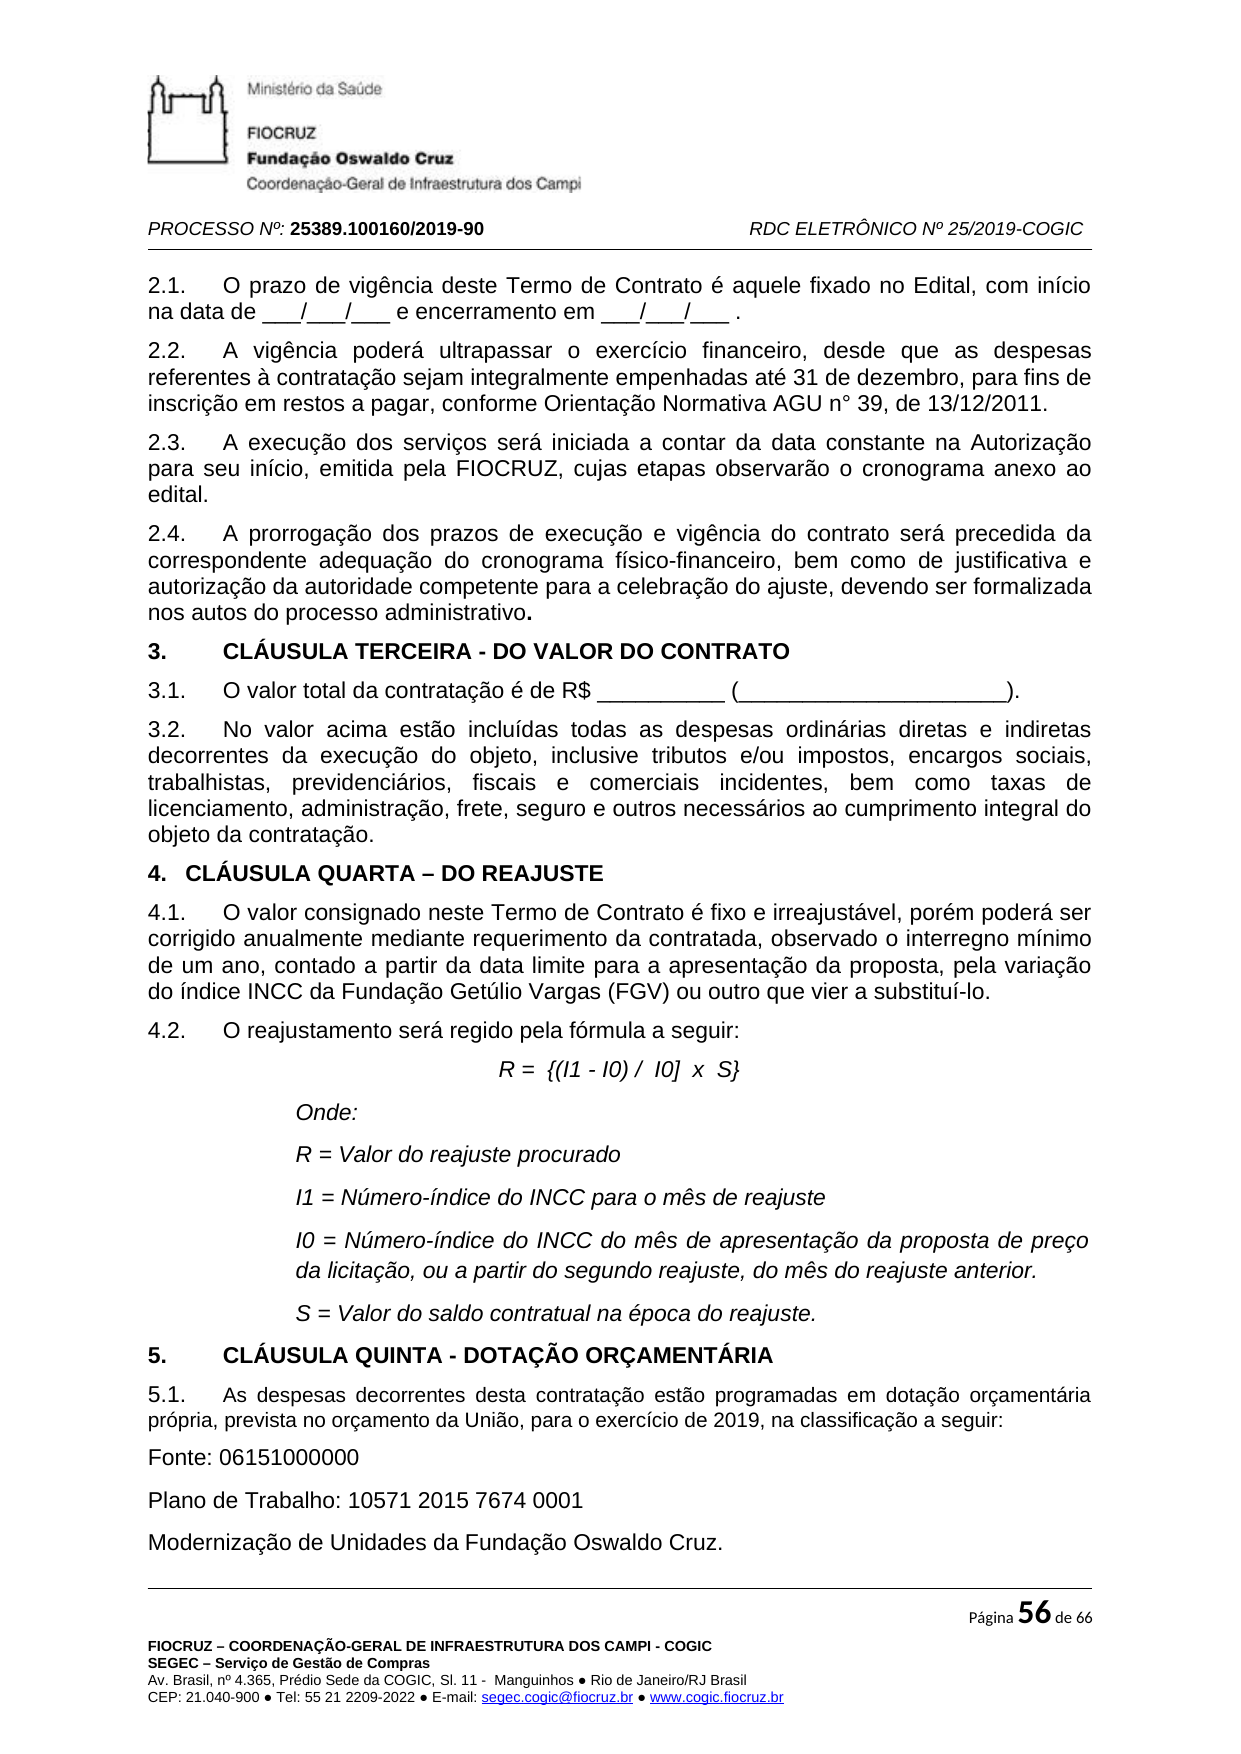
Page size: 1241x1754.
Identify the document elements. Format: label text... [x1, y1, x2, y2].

list A execução dos serviços será iniciada a contar da data constante na Autorização para seu início, emitida pela FIOCRUZ, cujas etapas observarão o cronograma anexo ao edital. [148, 429, 1092, 508]
list O prazo de vigência deste Termo de Contrato é aquele fixado no Edital, com início na data de ___/___/___ e encerramento em ___/___/___ . [148, 272, 1092, 324]
picture [147, 75, 582, 193]
text I0 = Número-índice do INCC do mês de apresentação da proposta de preço da licitação, ou a partir do segundo reajuste, do mês do reajuste anterior. [295, 1227, 1092, 1283]
list No valor acima estão incluídas todas as despesas ordinárias diretas e indiretas decorrentes da execução do objeto, inclusive tributos e/ou impostos, encargos sociais, trabalhistas, previdenciários, fiscais e comerciais incidentes, bem como taxas de licenciamento, administração, frete, seguro e outros necessários ao cumprimento integral do objeto da contratação. [148, 716, 1092, 848]
text R = {(I1 - I0) / I0] x S} [148, 1056, 1092, 1082]
text Plano de Trabalho: 10571 2015 7674 0001 [148, 1487, 1092, 1513]
list O reajustamento será regido pela fórmula a seguir: [148, 1017, 1092, 1043]
list A prorrogação dos prazos de execução e vigência do contrato será precedida da correspondente adequação do cronograma físico-financeiro, bem como de justificativa e autorização da autoridade competente para a celebração do ajuste, devendo ser formalizada nos autos do processo administrativo. [148, 520, 1092, 626]
text S = Valor do saldo contratual na época do reajuste. [295, 1299, 1092, 1326]
list As despesas decorrentes desta contratação estão programadas em dotação orçamentária própria, prevista no orçamento da União, para o exercício de 2019, na classificação a seguir: [148, 1381, 1092, 1431]
list CLÁUSULA QUARTA – DO REAJUSTE [148, 860, 1092, 886]
list O valor total da contratação é de R$ __________ (_____________________). [148, 677, 1092, 703]
text I1 = Número-índice do INCC para o mês de reajuste [295, 1184, 1092, 1210]
text R = Valor do reajuste procurado [295, 1141, 1092, 1167]
list O valor consignado neste Termo de Contrato é fixo e irreajustável, porém poderá ser corrigido anualmente mediante requerimento da contratada, observado o interregno mínimo de um ano, contado a partir da data limite para a apresentação da proposta, pela variação do índice INCC da Fundação Getúlio Vargas (FGV) ou outro que vier a substituí-lo. [148, 899, 1092, 1004]
text Onde: [295, 1098, 1092, 1125]
list A vigência poderá ultrapassar o exercício financeiro, desde que as despesas referentes à contratação sejam integralmente empenhadas até 31 de dezembro, para fins de inscrição em restos a pagar, conforme Orientação Normativa AGU n° 39, de 13/12/2011. [148, 337, 1092, 416]
list CLÁUSULA QUINTA - DOTAÇÃO ORÇAMENTÁRIA [148, 1342, 1092, 1368]
list CLÁUSULA TERCEIRA - DO VALOR DO CONTRATO [148, 638, 1092, 664]
text Modernização de Unidades da Fundação Oswaldo Cruz. [148, 1529, 1092, 1556]
text Fonte: 06151000000 [148, 1444, 1092, 1470]
